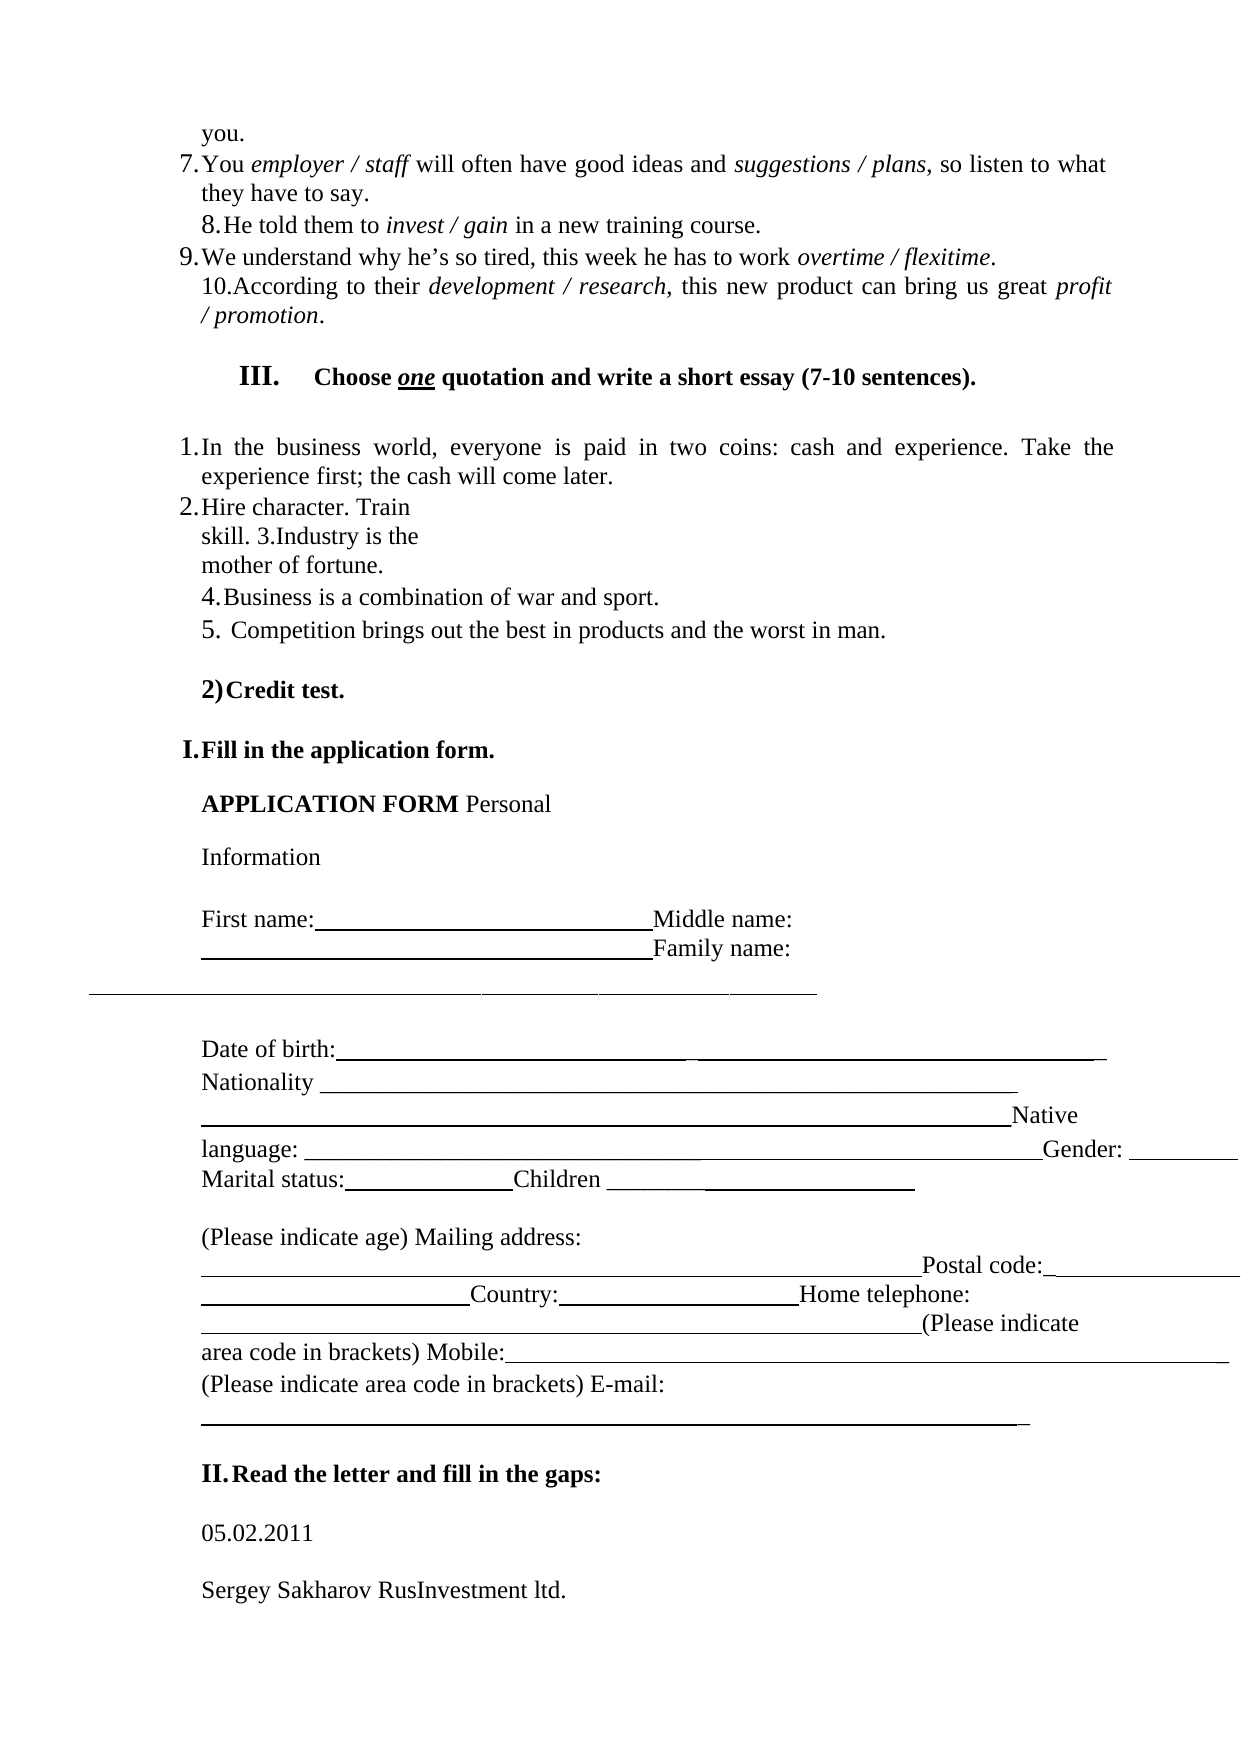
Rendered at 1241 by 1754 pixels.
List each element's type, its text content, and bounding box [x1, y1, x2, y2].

list He told them to invest / gain in a new training course. [201, 207, 1152, 240]
text (Please indicate area code in brackets) Mobile: _ [201, 1308, 1099, 1366]
list Credit test. [201, 673, 1152, 704]
text 05.02.2011 [201, 1518, 1152, 1546]
list Hire character. Train skill. 3.Industry is the mother of fortune. [179, 490, 454, 579]
text Nationality Native [201, 1063, 1152, 1131]
text _ [201, 1399, 1152, 1428]
list In the business world, everyone is paid in two coins: cash and experience. Take the experience first; the cash will come later. [179, 430, 1123, 490]
list Read the letter and fill in the gaps: [201, 1458, 1152, 1489]
text Postal code:_ City: Country: Home telephone: [201, 1251, 1092, 1308]
list You employer / staff will often have good ideas and suggestions / plans, so listen to what they have to say. [179, 147, 1124, 207]
text (Please indicate area code in brackets) E-mail: [201, 1366, 1152, 1399]
list Choose one quotation and write a short essay (7-10 sentences). [238, 358, 1152, 391]
text language: Gender: [201, 1131, 1152, 1164]
text First name: Middle name: Family name: [201, 904, 1152, 962]
list Fill in the application form. APPLICATION FORM Personal Information [182, 734, 601, 871]
text (Please indicate age) Mailing address: [201, 1222, 1152, 1250]
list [179, 118, 917, 147]
text Marital status: Children [201, 1164, 1152, 1193]
list Business is a combination of war and sport. [201, 579, 1152, 612]
text Date of birth: _ _ [201, 1034, 1152, 1063]
list Competition brings out the best in products and the worst in man. [201, 613, 1152, 644]
text Sergey Sakharov RusInvestment ltd. [201, 1575, 1152, 1604]
list We understand why he’s so tired, this week he has to work overtime / flexitime. 10.According to their development / research, this new product can bring us great profit / promotion. [179, 240, 1124, 329]
